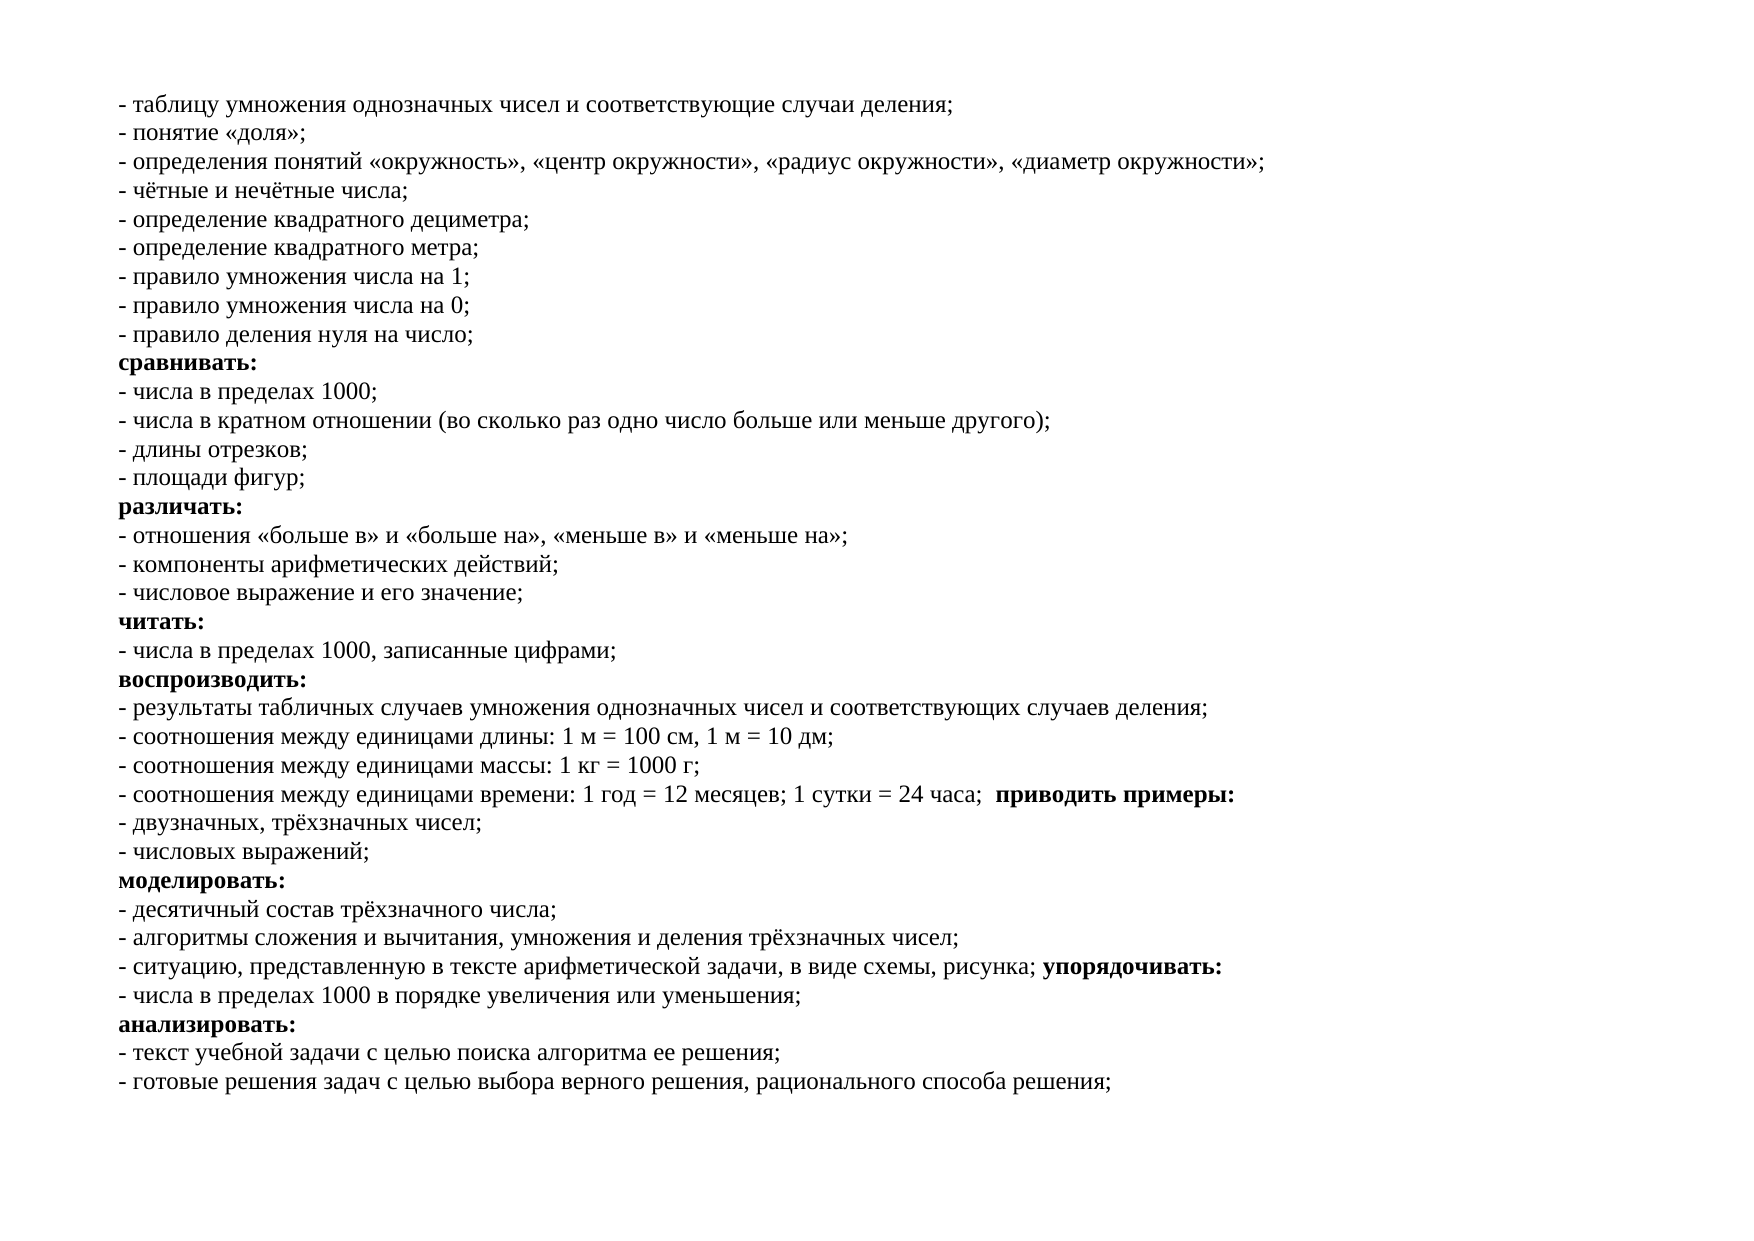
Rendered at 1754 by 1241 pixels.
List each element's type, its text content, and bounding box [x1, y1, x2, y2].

text - алгоритмы сложения и вычитания, умножения и деления трёхзначных чисел; [118, 922, 1636, 951]
text - соотношения между единицами времени: 1 год = 12 месяцев; 1 сутки = 24 часа; приводить примеры: [118, 779, 1636, 807]
text - отношения «больше в» и «больше на», «меньше в» и «меньше на»; [118, 520, 1636, 549]
text - числа в кратном отношении (во сколько раз одно число больше или меньше другого); [118, 405, 1636, 434]
text моделировать: [118, 865, 1636, 894]
text - длины отрезков; [118, 434, 1636, 462]
text - правило умножения числа на 1; [118, 261, 1636, 290]
text - готовые решения задач с целью выбора верного решения, рационального способа решения; [118, 1066, 1636, 1095]
text - соотношения между единицами длины: 1 м = 100 см, 1 м = 10 дм; [118, 721, 1636, 750]
text - понятие «доля»; [118, 117, 1636, 146]
text - чётные и нечётные числа; [118, 175, 1636, 204]
text - результаты табличных случаев умножения однозначных чисел и соответствующих случаев деления; [118, 692, 1636, 721]
text сравнивать: [118, 347, 1636, 376]
text - таблицу умножения однозначных чисел и соответствующие случаи деления; [118, 89, 1636, 117]
text - правило деления нуля на число; [118, 319, 1636, 347]
text анализировать: [118, 1009, 1636, 1037]
text - числовых выражений; [118, 836, 1636, 865]
text - числа в пределах 1000 в порядке увеличения или уменьшения; [118, 980, 1636, 1009]
text - десятичный состав трёхзначного числа; [118, 894, 1636, 922]
text - числа в пределах 1000; [118, 376, 1636, 405]
text читать: [118, 606, 1636, 635]
text - числа в пределах 1000, записанные цифрами; [118, 635, 1636, 664]
text - числовое выражение и его значение; [118, 577, 1636, 606]
text - соотношения между единицами массы: 1 кг = 1000 г; [118, 750, 1636, 779]
text воспроизводить: [118, 664, 1636, 692]
text - определение квадратного дециметра; [118, 204, 1636, 232]
text - определение квадратного метра; [118, 232, 1636, 261]
text - площади фигур; [118, 462, 1636, 491]
text - определения понятий «окружность», «центр окружности», «радиус окружности», «диаметр окружности»; [118, 146, 1636, 175]
text - двузначных, трёхзначных чисел; [118, 807, 1636, 836]
text - компоненты арифметических действий; [118, 549, 1636, 577]
text - ситуацию, представленную в тексте арифметической задачи, в виде схемы, рисунка; упорядочивать: [118, 951, 1636, 980]
text - текст учебной задачи с целью поиска алгоритма ее решения; [118, 1037, 1636, 1066]
text различать: [118, 491, 1636, 520]
text - правило умножения числа на 0; [118, 290, 1636, 319]
